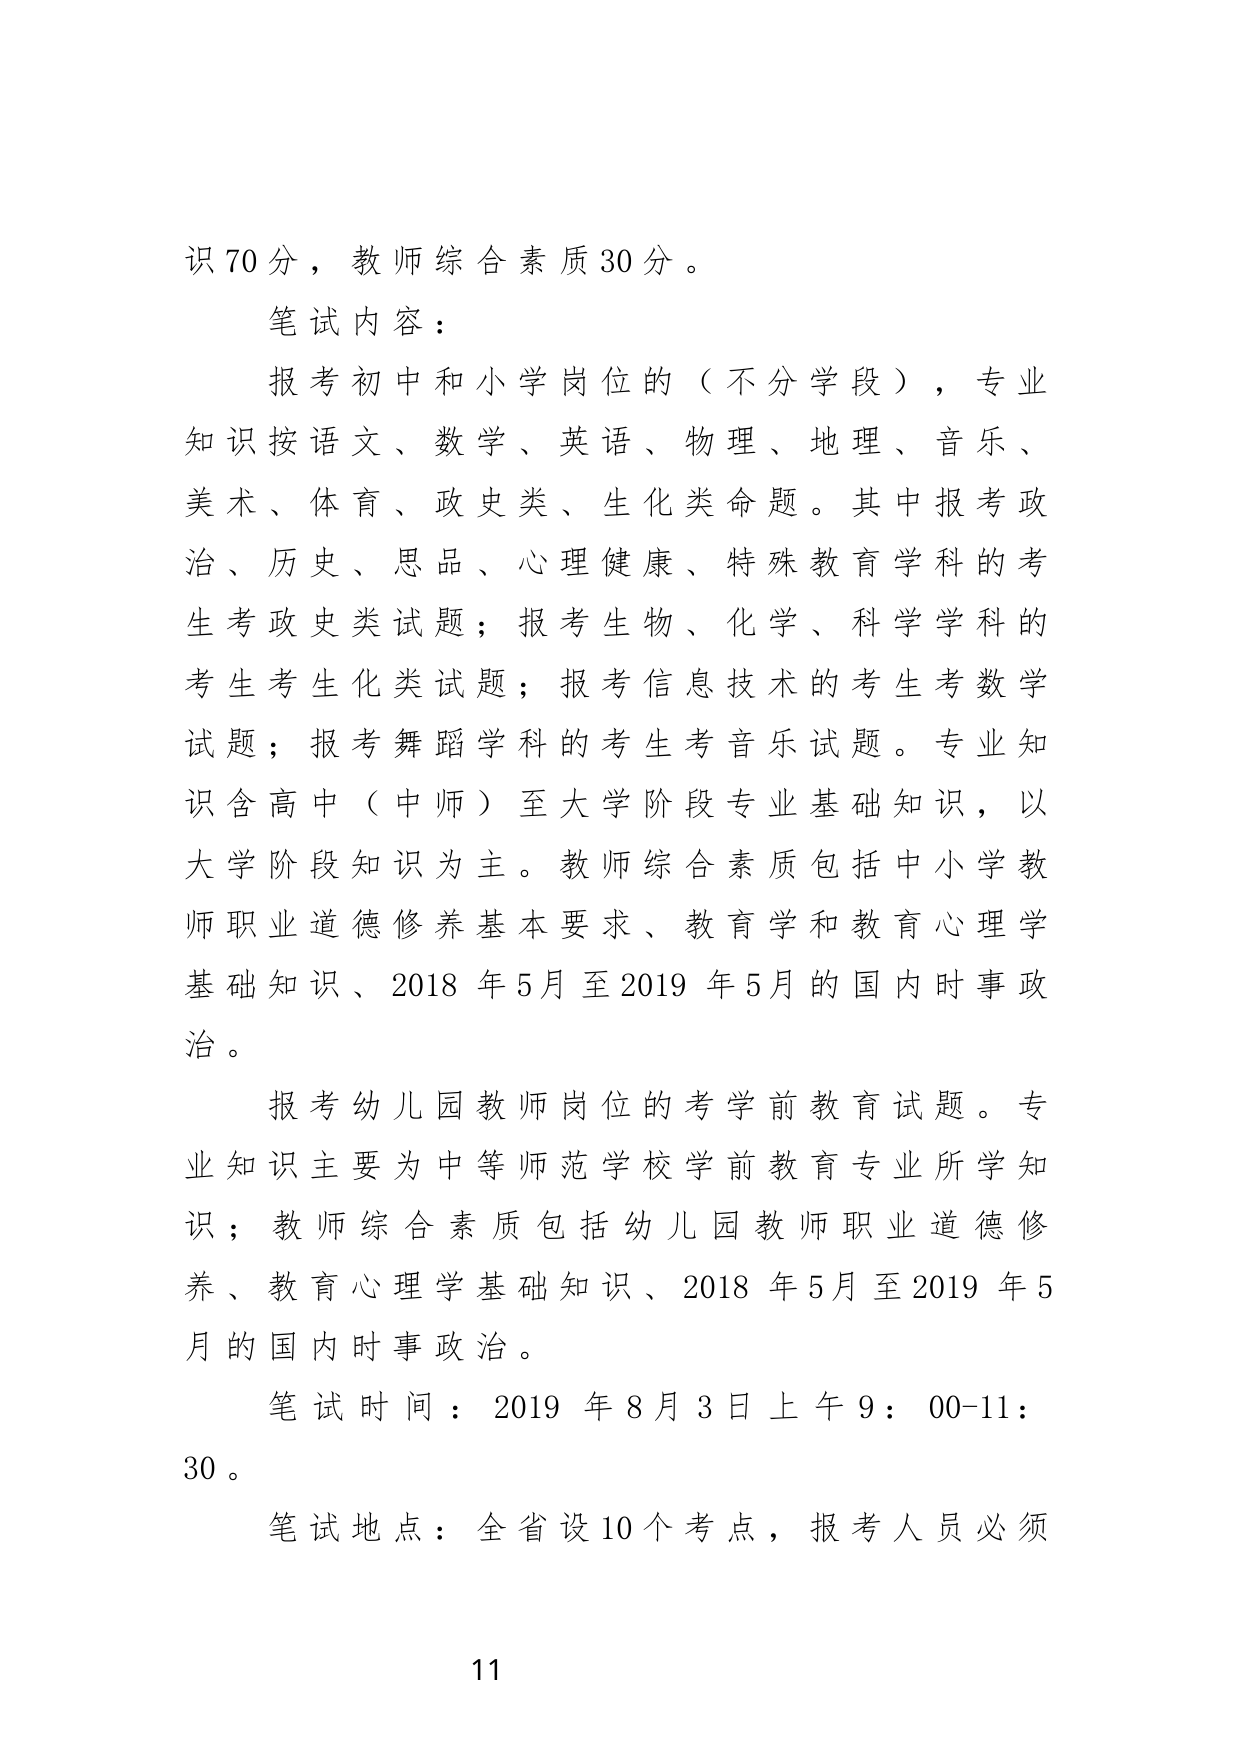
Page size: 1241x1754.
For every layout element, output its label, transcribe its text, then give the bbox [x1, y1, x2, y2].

text 笔试内容： [183, 289, 1058, 349]
text 报考初中和小学岗位的（不分学段），专业知识按语文、数学、英语、物理、地理、音乐、美术、体育、政史类、生化类命题。其中报考政治、历史、思品、心理健康、特殊教育学科的考生考政史类试题；报考生物、化学、科学学科的考生考生化类试题；报考信息技术的考生考数学试题；报考舞蹈学科的考生考音乐试题。专业知识含高中（中师）至大学阶段专业基础知识，以大学阶段知识为主。教师综合素质包括中小学教师职业道德修养基本要求、教育学和教育心理学基础知识、2018年5月至2019年5月的国内时事政治。 [183, 349, 1058, 1073]
text 报考幼儿园教师岗位的考学前教育试题。专业知识主要为中等师范学校学前教育专业所学知识；教师综合素质包括幼儿园教师职业道德修养、教育心理学基础知识、2018年5月至2019年5月的国内时事政治。 [183, 1073, 1058, 1374]
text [183, 228, 1058, 289]
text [183, 1495, 1058, 1555]
text 笔试时间：2019年8月3日上午9：00-11：30。 [183, 1374, 1058, 1495]
